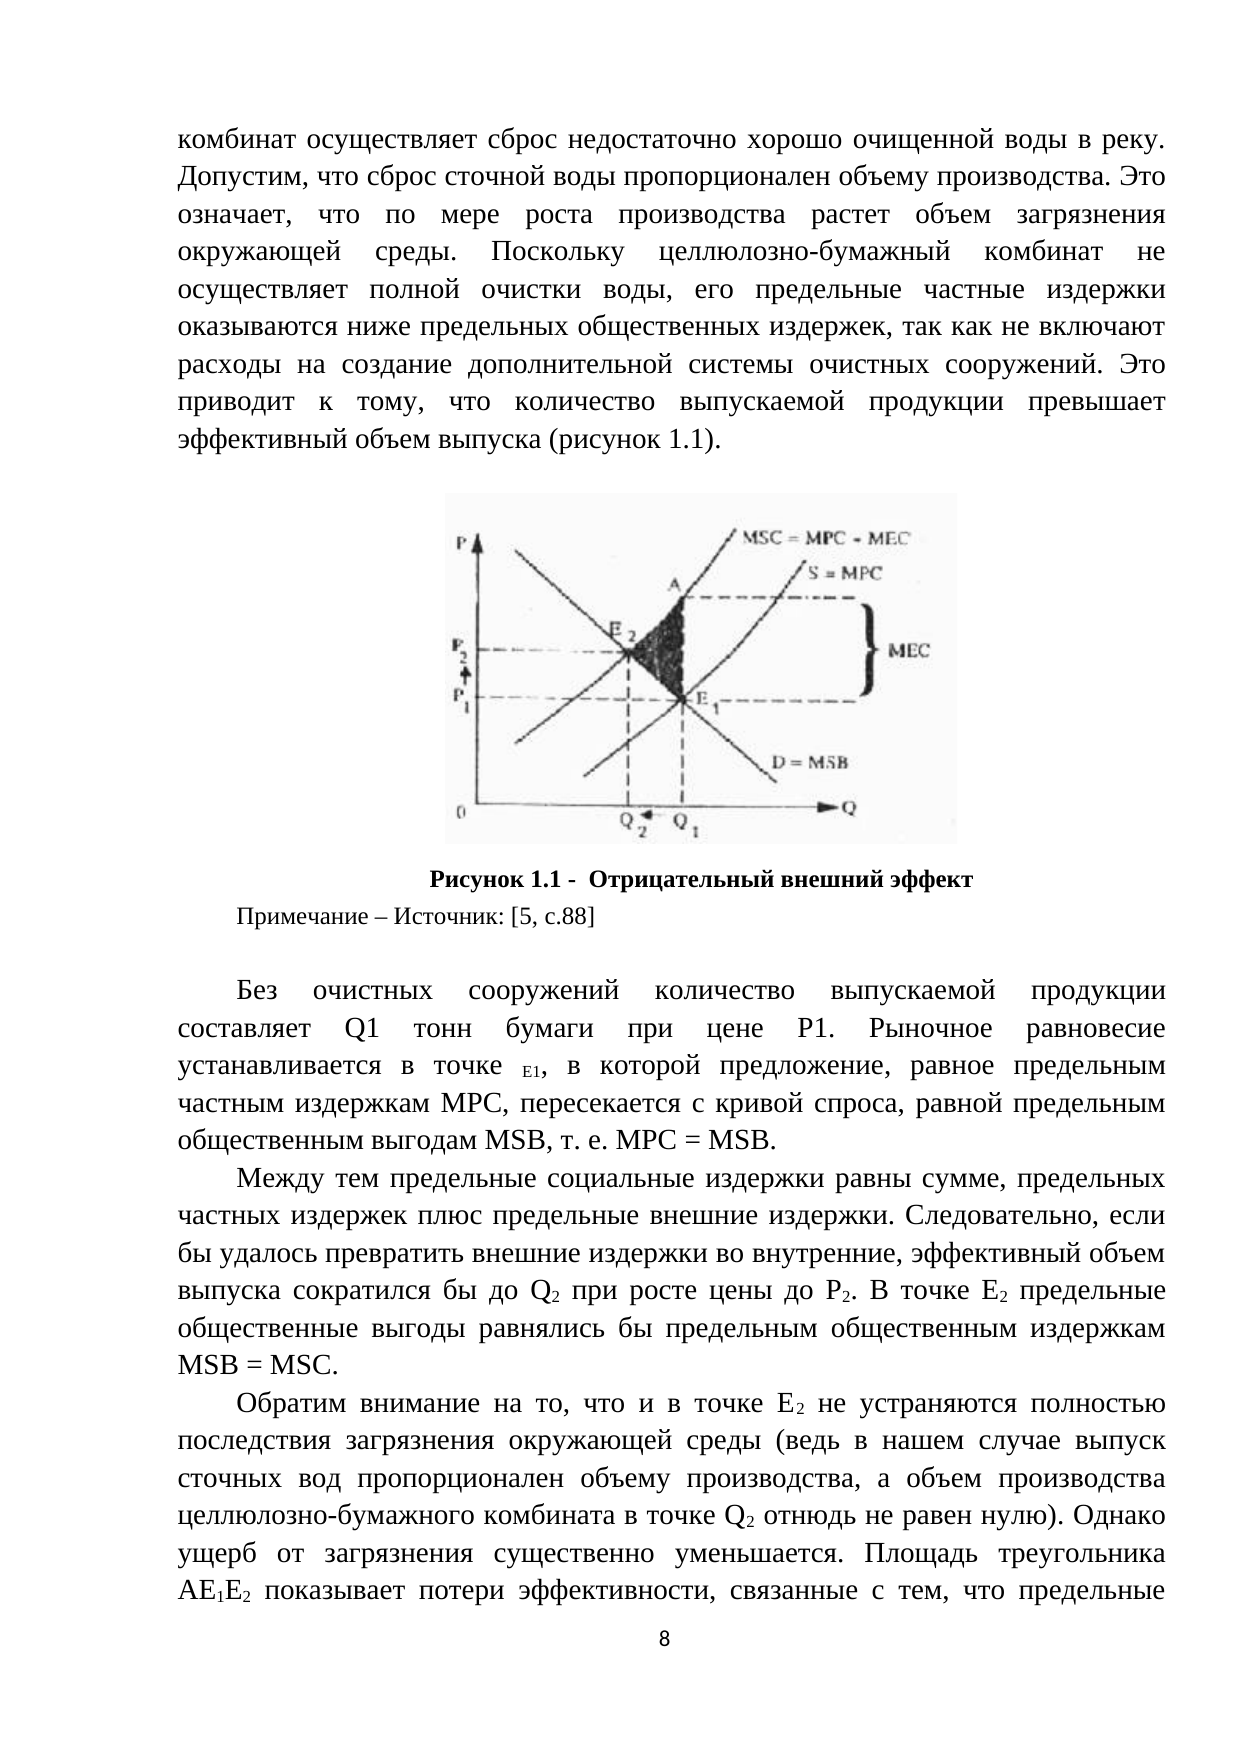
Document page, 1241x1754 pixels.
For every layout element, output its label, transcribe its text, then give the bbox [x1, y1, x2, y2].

picture [445, 493, 958, 844]
text Между тем предельные социальные издержки равны сумме, предельных частных издержек плюс предельные внешние издержки. Следовательно, если бы удалось превратить внешние издержки во внутренние, эффективный объем выпуска сократился бы до Q2 при росте цены до Р2. В точке Е2 предельные общественные выгоды равнялись бы предельным общественным издержкам MSB = MSC. [177, 1157, 1167, 1382]
text Рисунок 1.1 - Отрицательный внешний эффект [177, 857, 1167, 894]
text Примечание – Источник: [5, c.88] [177, 894, 1167, 932]
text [177, 118, 1167, 456]
text Без очистных сооружений количество выпускаемой продукции составляет Q1 тонн бумаги при цене Р1. Рыночное равновесие устанавливается в точке Е1, в которой предложение, равное предельным частным издержкам МРС, пересекается с кривой спроса, равной предельным общественным выгодам MSB, т. е. МРС = MSB. [177, 969, 1167, 1157]
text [177, 1382, 1167, 1607]
